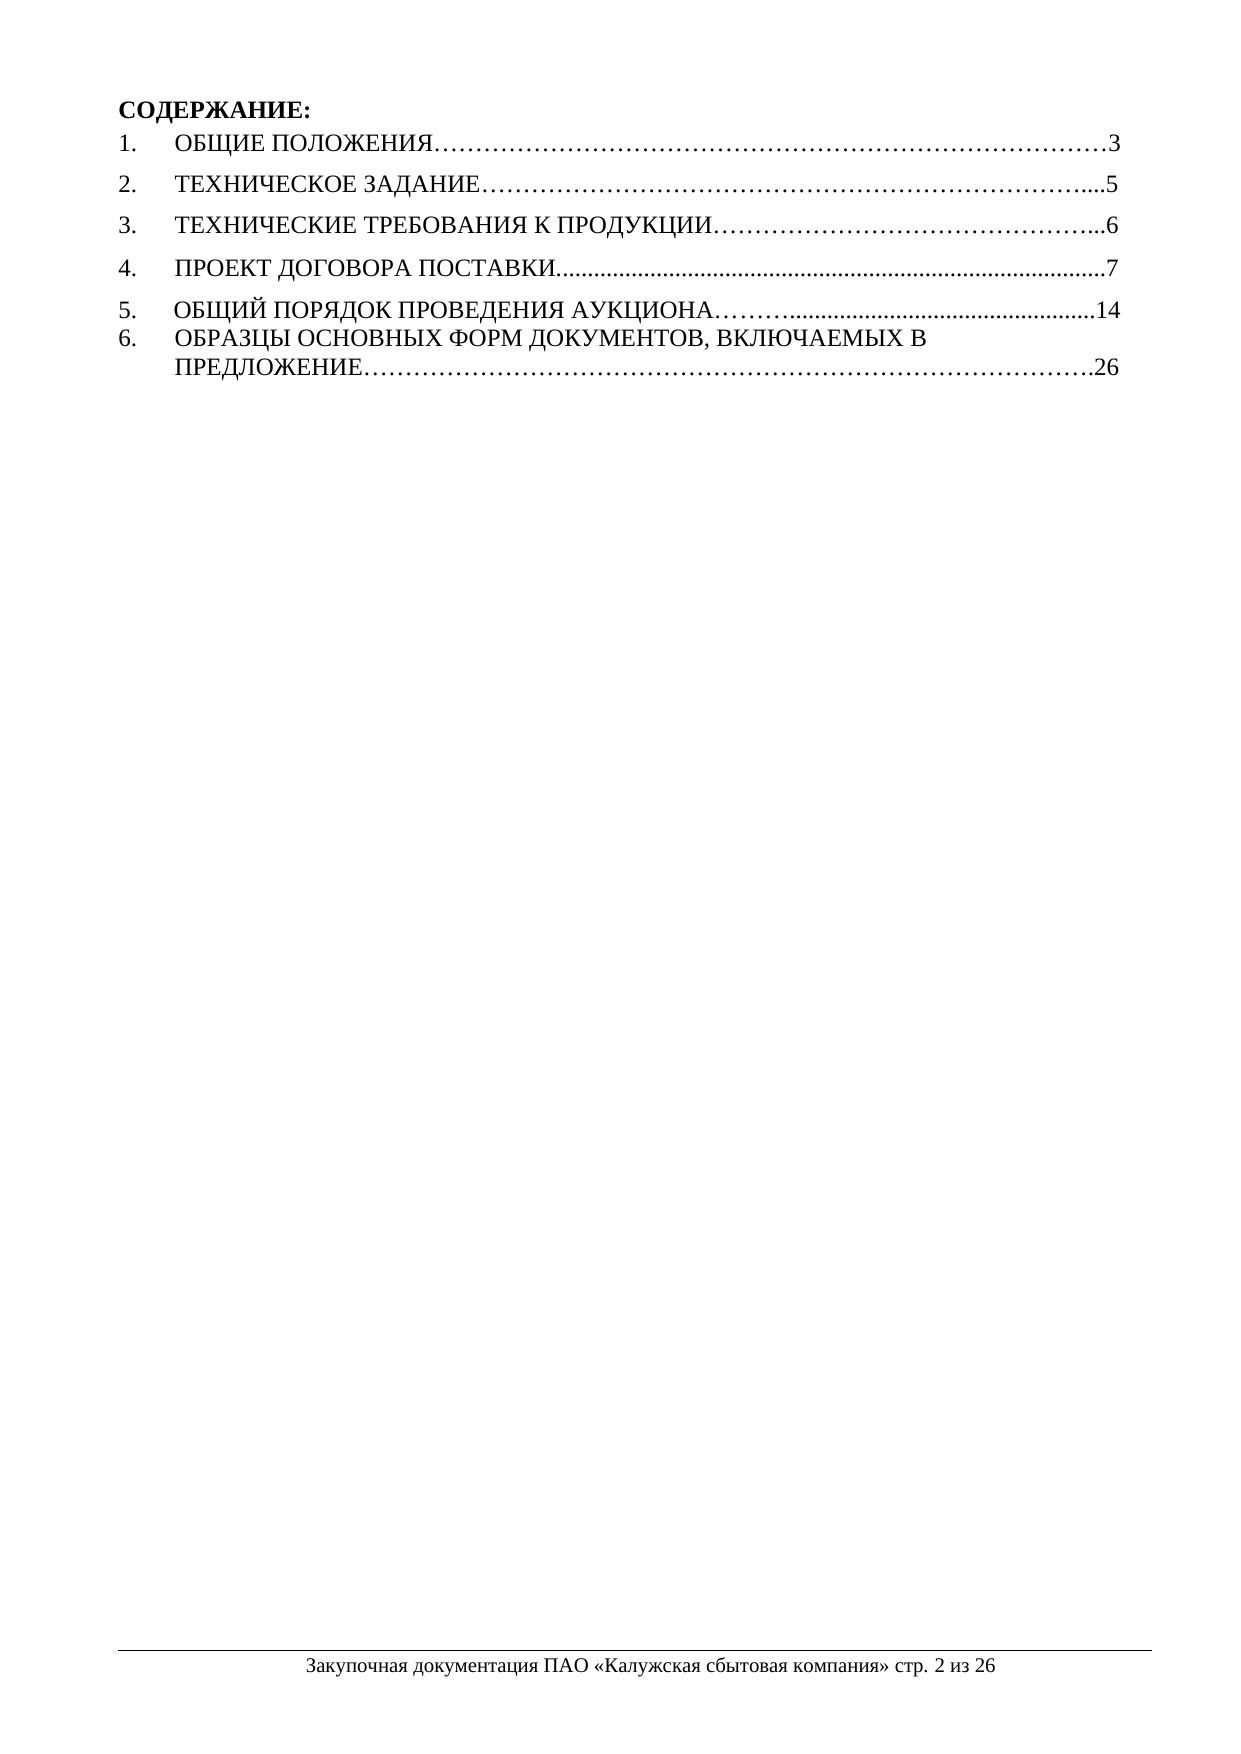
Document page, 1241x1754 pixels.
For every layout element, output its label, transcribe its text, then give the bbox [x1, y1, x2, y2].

text 4. ПРОЕКТ ДОГОВОРА ПОСТАВКИ........................................................................................7 [118, 253, 1122, 282]
text 3. ТЕХНИЧЕСКИЕ ТРЕБОВАНИЯ К ПРОДУКЦИИ………………………………………...6 [118, 210, 1122, 239]
text 2. ТЕХНИЧЕСКОЕ ЗАДАНИЕ………………………………………………………………....5 [118, 169, 1122, 198]
text 1. ОБЩИЕ ПОЛОЖЕНИЯ………………………………………………………………………3 [118, 128, 1122, 157]
text 6. ОБРАЗЦЫ ОСНОВНЫХ ФОРМ ДОКУМЕНТОВ, ВКЛЮЧАЕМЫХ В ПРЕДЛОЖЕНИЕ…………………………………………………………………………….26 [118, 323, 1122, 381]
list 5. ОБЩИЙ ПОРЯДОК ПРОВЕДЕНИЯ АУКЦИОНА……….................................................14 [118, 295, 1122, 323]
subtitle СОДЕРЖАНИЕ: [118, 95, 1122, 124]
